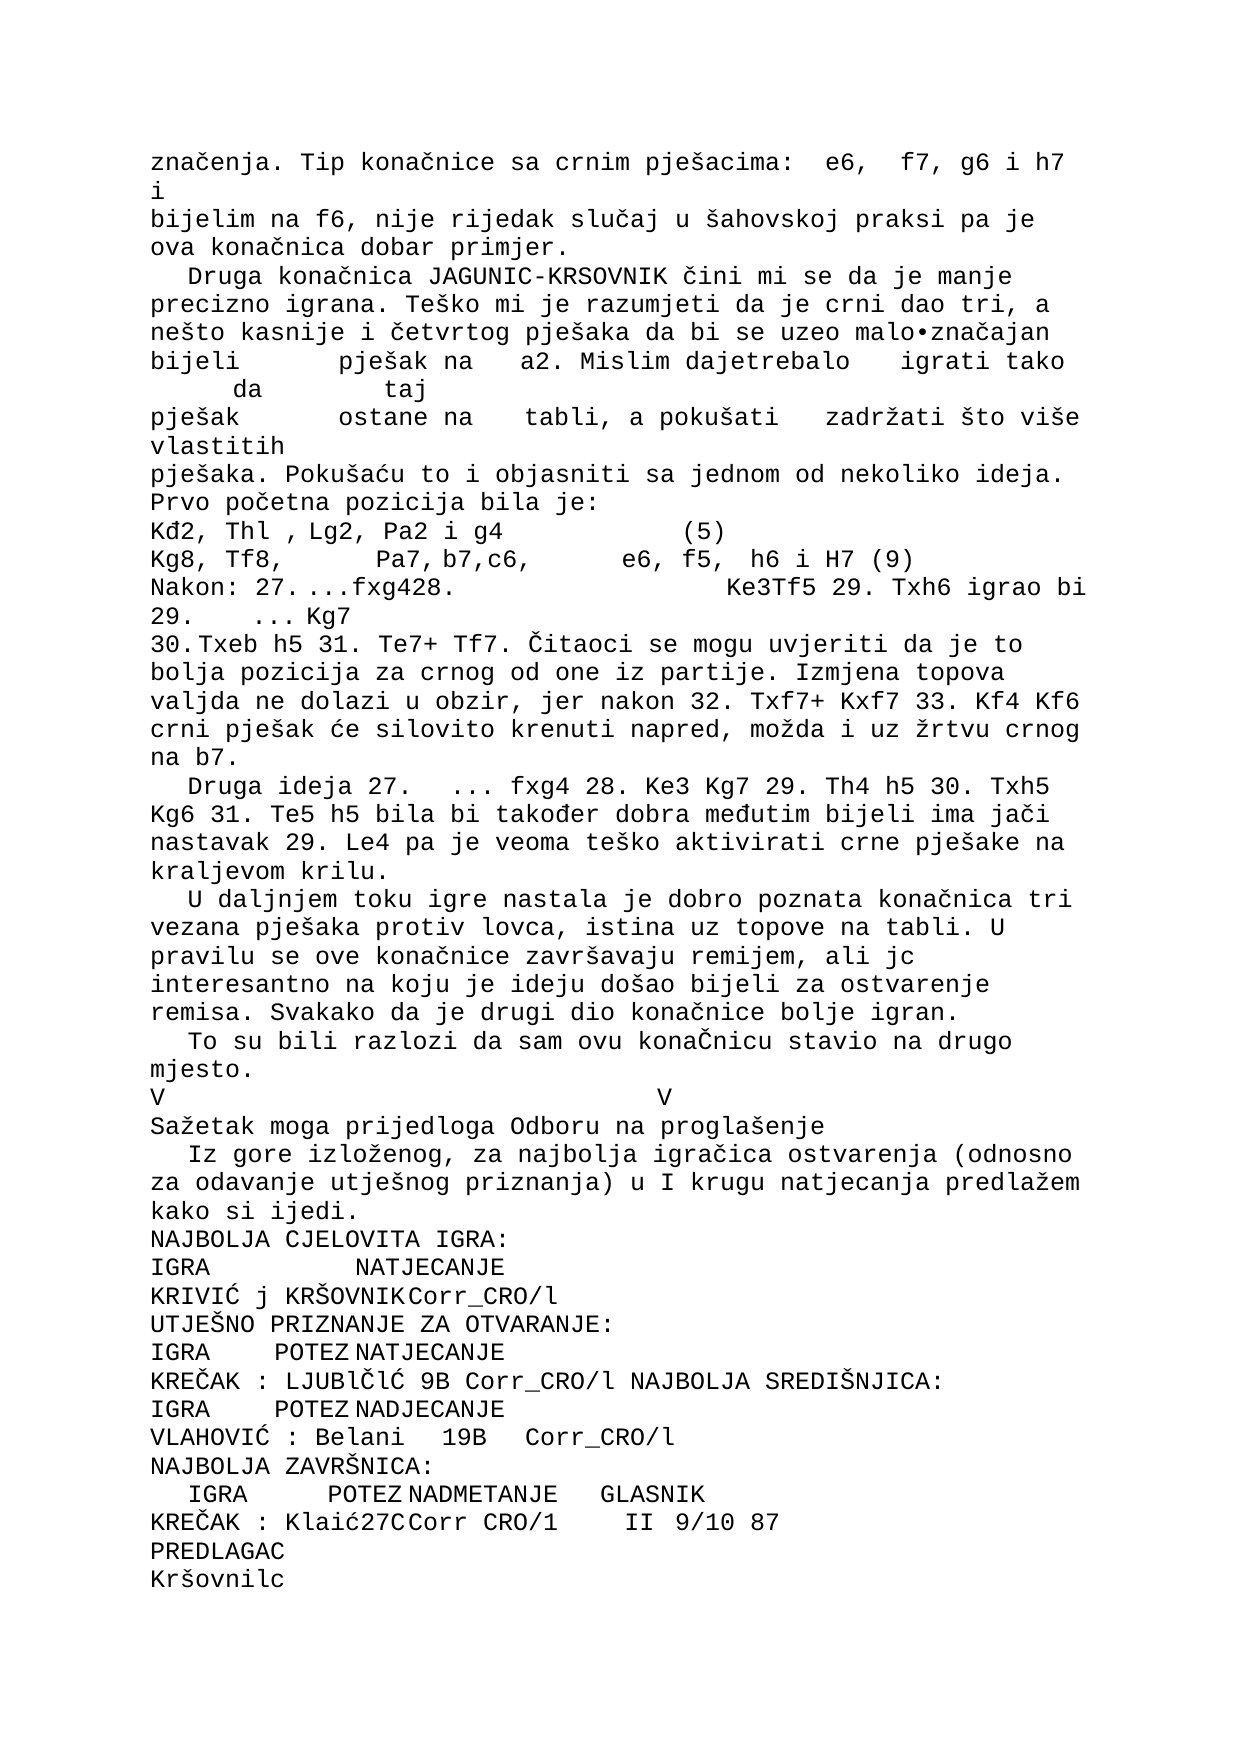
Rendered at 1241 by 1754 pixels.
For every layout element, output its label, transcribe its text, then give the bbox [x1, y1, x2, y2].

text Druga konačnica JAGUNIC-KRSOVNIK čini mi se da je manje precizno igrana. Teško mi je razumjeti da je crni dao tri, a nešto kasnije i četvrtog pješaka da bi se uzeo malo•značajan bijeli pješak na a2. Mislim da je trebalo igrati tako da taj [150, 263, 1090, 405]
text Sažetak moga prijedloga Odboru na proglašenje [150, 1113, 1090, 1142]
text To su bili razlozi da sam ovu konaČnicu stavio na drugo mjesto. [150, 1028, 1090, 1085]
text VLAHOVIĆ : Belani 19B Corr_CRO/l [150, 1425, 1090, 1453]
text Kg6 31. Te5 h5 bila bi također dobra međutim bijeli ima jači nastavak 29. Le4 pa je veoma teško aktivirati crne pješake na kraljevom krilu. [150, 802, 1090, 887]
text IGRA POTEZ NATJECANJE [150, 1340, 1090, 1368]
text U daljnjem toku igre nastala je dobro poznata konačnica tri vezana pješaka protiv lovca, istina uz topove na tabli. U pravilu se ove konačnice završavaju remijem, ali jc interesantno na koju je ideju došao bijeli za ostvarenje remisa. Svakako da je drugi dio konačnice bolje igran. [150, 887, 1090, 1028]
text Kđ2, Thl , Lg2, Pa2 i g4 (5) [150, 518, 1090, 547]
text IGRA POTEZ NADMETANJE GLASNIK [150, 1482, 1090, 1510]
text PREDLAGAC [150, 1538, 1090, 1567]
text UTJEŠNO PRIZNANJE ZA OTVARANJE: [150, 1312, 1090, 1340]
text NAJBOLJA CJELOVITA IGRA: [150, 1227, 1090, 1255]
text Iz gore izloženog, za najbolja igračica ostvarenja (odnosno za odavanje utješnog priznanja) u I krugu natjecanja predlažem kako si ijedi. [150, 1142, 1090, 1227]
text KREČAK : Klaić 27C Corr CRO/1 II 9/10 87 [150, 1510, 1090, 1538]
text NAJBOLJA ZAVRŠNICA: [150, 1453, 1090, 1482]
text Kg8, Tf8, Pa7, b7, c6, e6, f5, h6 i H7 (9) [150, 547, 1090, 575]
text KREČAK : LJUBlČlĆ 9B Corr_CRO/l NAJBOLJA SREDIŠNJICA: [150, 1368, 1090, 1397]
text pješaka. Pokušaću to i objasniti sa jednom od nekoliko ideja. Prvo početna pozicija bila je: [150, 462, 1090, 518]
text IGRA NATJECANJE [150, 1255, 1090, 1283]
text bijelim na f6, nije rijedak slučaj u šahovskoj praksi pa je ova konačnica dobar primjer. [150, 207, 1090, 263]
text Kršovnilc [150, 1567, 1090, 1595]
text značenja. Tip konačnice sa crnim pješacima: e6, f7, g6 i h7 i [150, 150, 1090, 207]
text IGRA POTEZ NADJECANJE [150, 1397, 1090, 1425]
text pješak ostane na tabli, a pokušati zadržati što više vlastitih [150, 405, 1090, 462]
text Druga ideja 27. ... fxg4 28. Ke3 Kg7 29. Th4 h5 30. Txh5 [150, 773, 1090, 802]
text 30. Txeb h5 31. Te7+ Tf7. Čitaoci se mogu uvjeriti da je to bolja pozicija za crnog od one iz partije. Izmjena topova valjda ne dolazi u obzir, jer nakon 32. Txf7+ Kxf7 33. Kf4 Kf6 crni pješak će silovito krenuti napred, možda i uz žrtvu crnog na b7. [150, 632, 1090, 773]
text KRIVIĆ j KRŠOVNIK Corr_CRO/l [150, 1283, 1090, 1312]
text V V [150, 1085, 1090, 1113]
text Nakon: 27. ... fxg4 28. Ke3 Tf5 29. Txh6 igrao bi 29. ... Kg7 [150, 575, 1090, 632]
